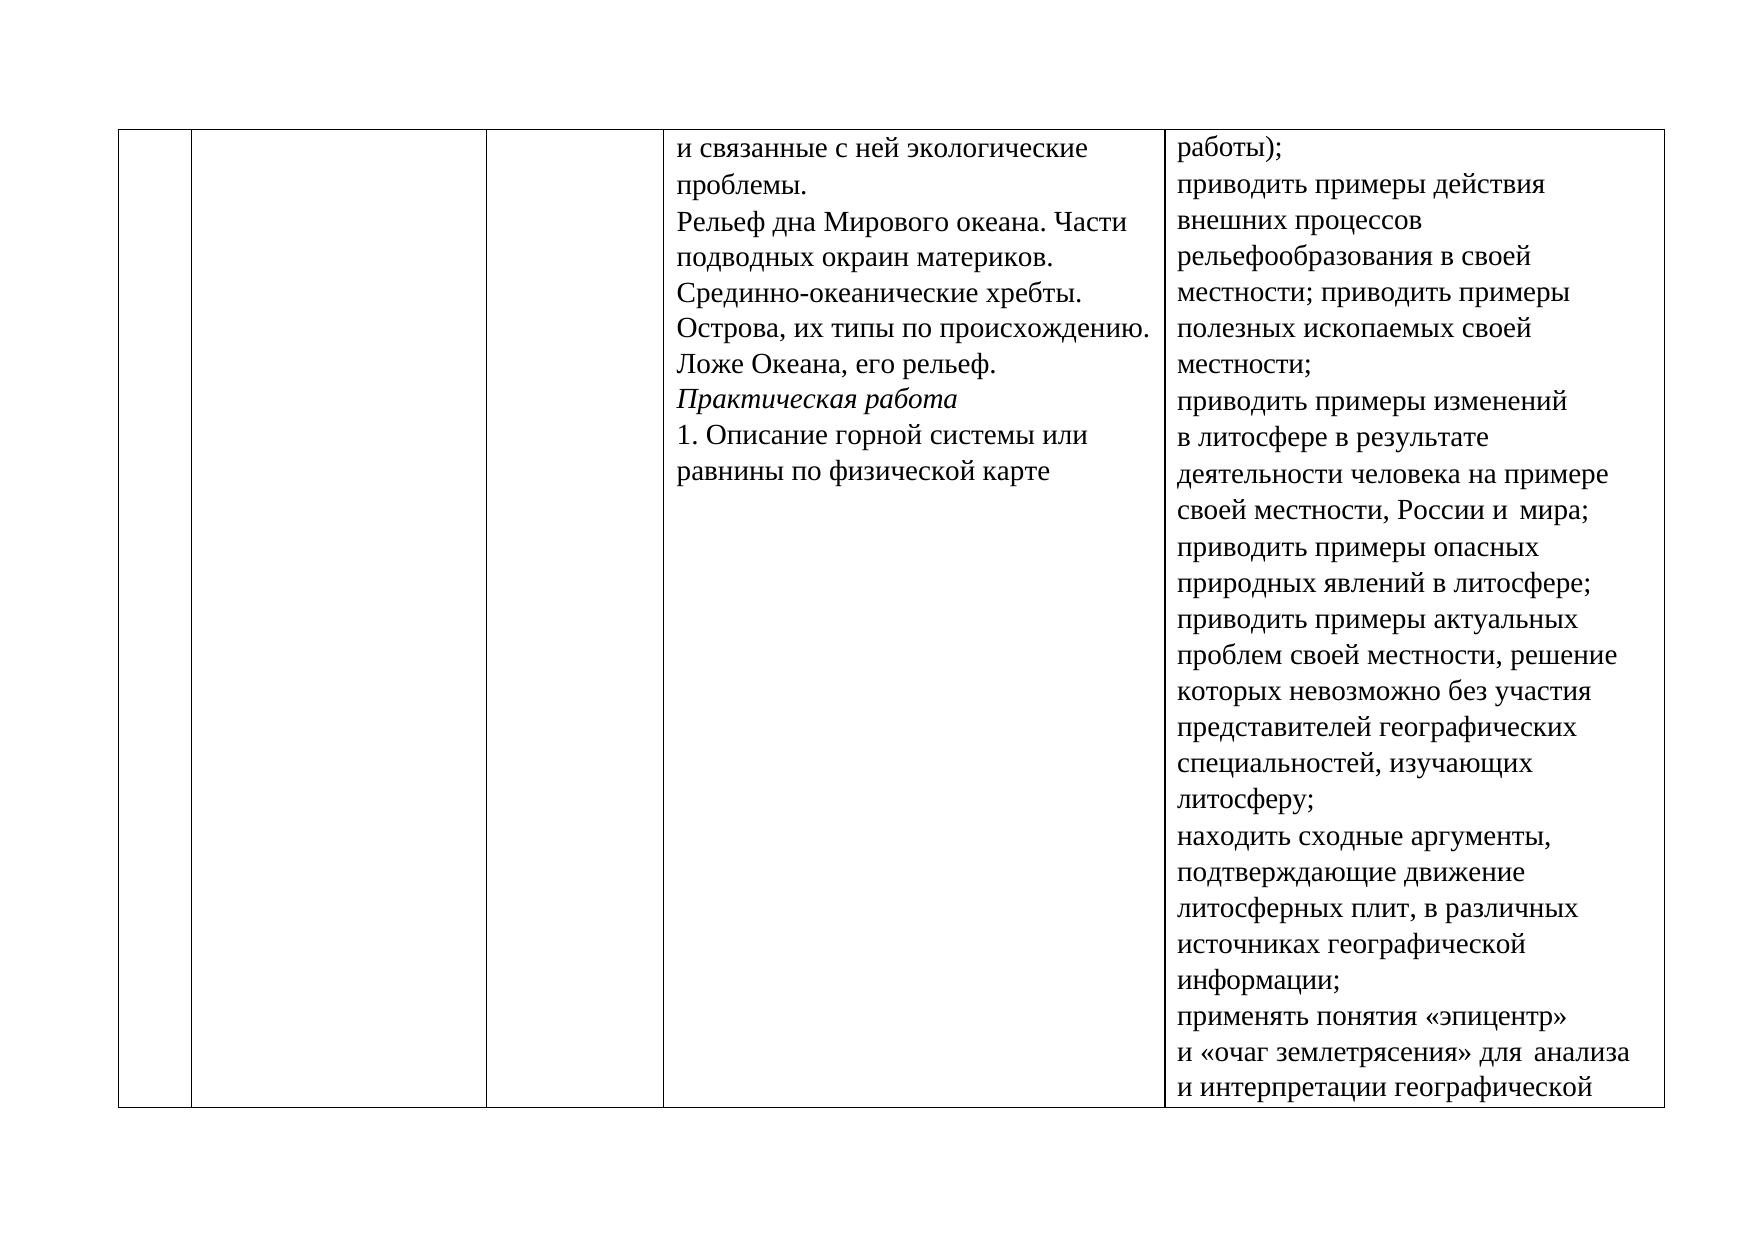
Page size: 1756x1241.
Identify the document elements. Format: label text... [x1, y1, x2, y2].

table_header и связанные с ней экологические проблемы. Рельеф дна Мирового океана. Части подводных окраин материков. Срединно-океанические хребты. Острова, их типы по происхождению. Ложе Океана, его рельеф. Практическая работа 1. Описание горной системы или равнины по физической карте [664, 130, 1164, 1107]
table_header работы); приводить примеры действия внешних процессов рельефообразования в своей местности; приводить примеры полезных ископаемых своей местности; приводить примеры изменений в литосфере в результате деятельности человека на примере своей местности, России и мира; приводить примеры опасных природных явлений в литосфере; приводить примеры актуальных проблем своей местности, решение которых невозможно без участия представителей географических специальностей, изучающих литосферу; находить сходные аргументы, подтверждающие движение литосферных плит, в различных источниках географической информации; применять понятия «эпицентр» и «очаг землетрясения» для анализа и интерпретации географической [1166, 130, 1664, 1107]
table_header [487, 130, 663, 1107]
table_header [119, 130, 191, 1107]
table_header [192, 130, 486, 1107]
